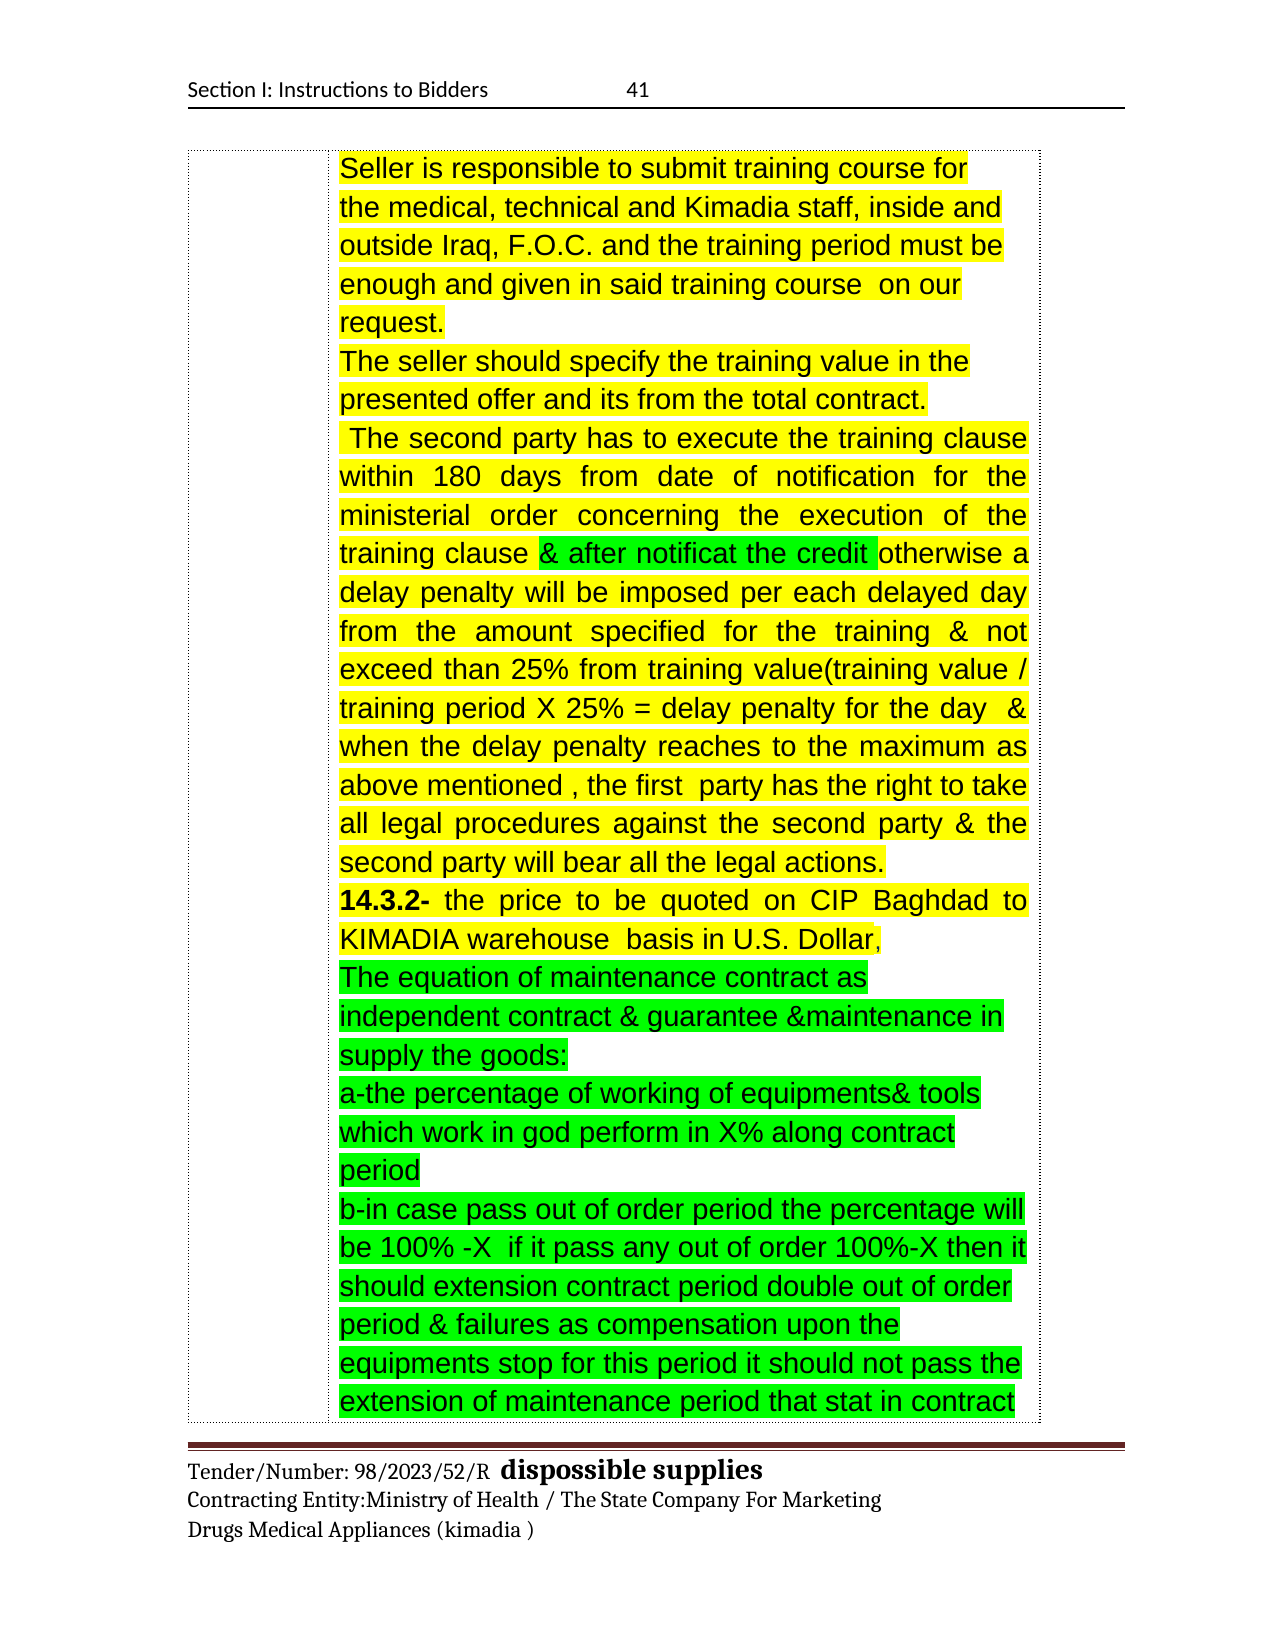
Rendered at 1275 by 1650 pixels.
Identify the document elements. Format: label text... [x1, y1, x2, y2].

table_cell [328, 150, 1040, 1422]
table_cell 14 [188, 150, 328, 1422]
